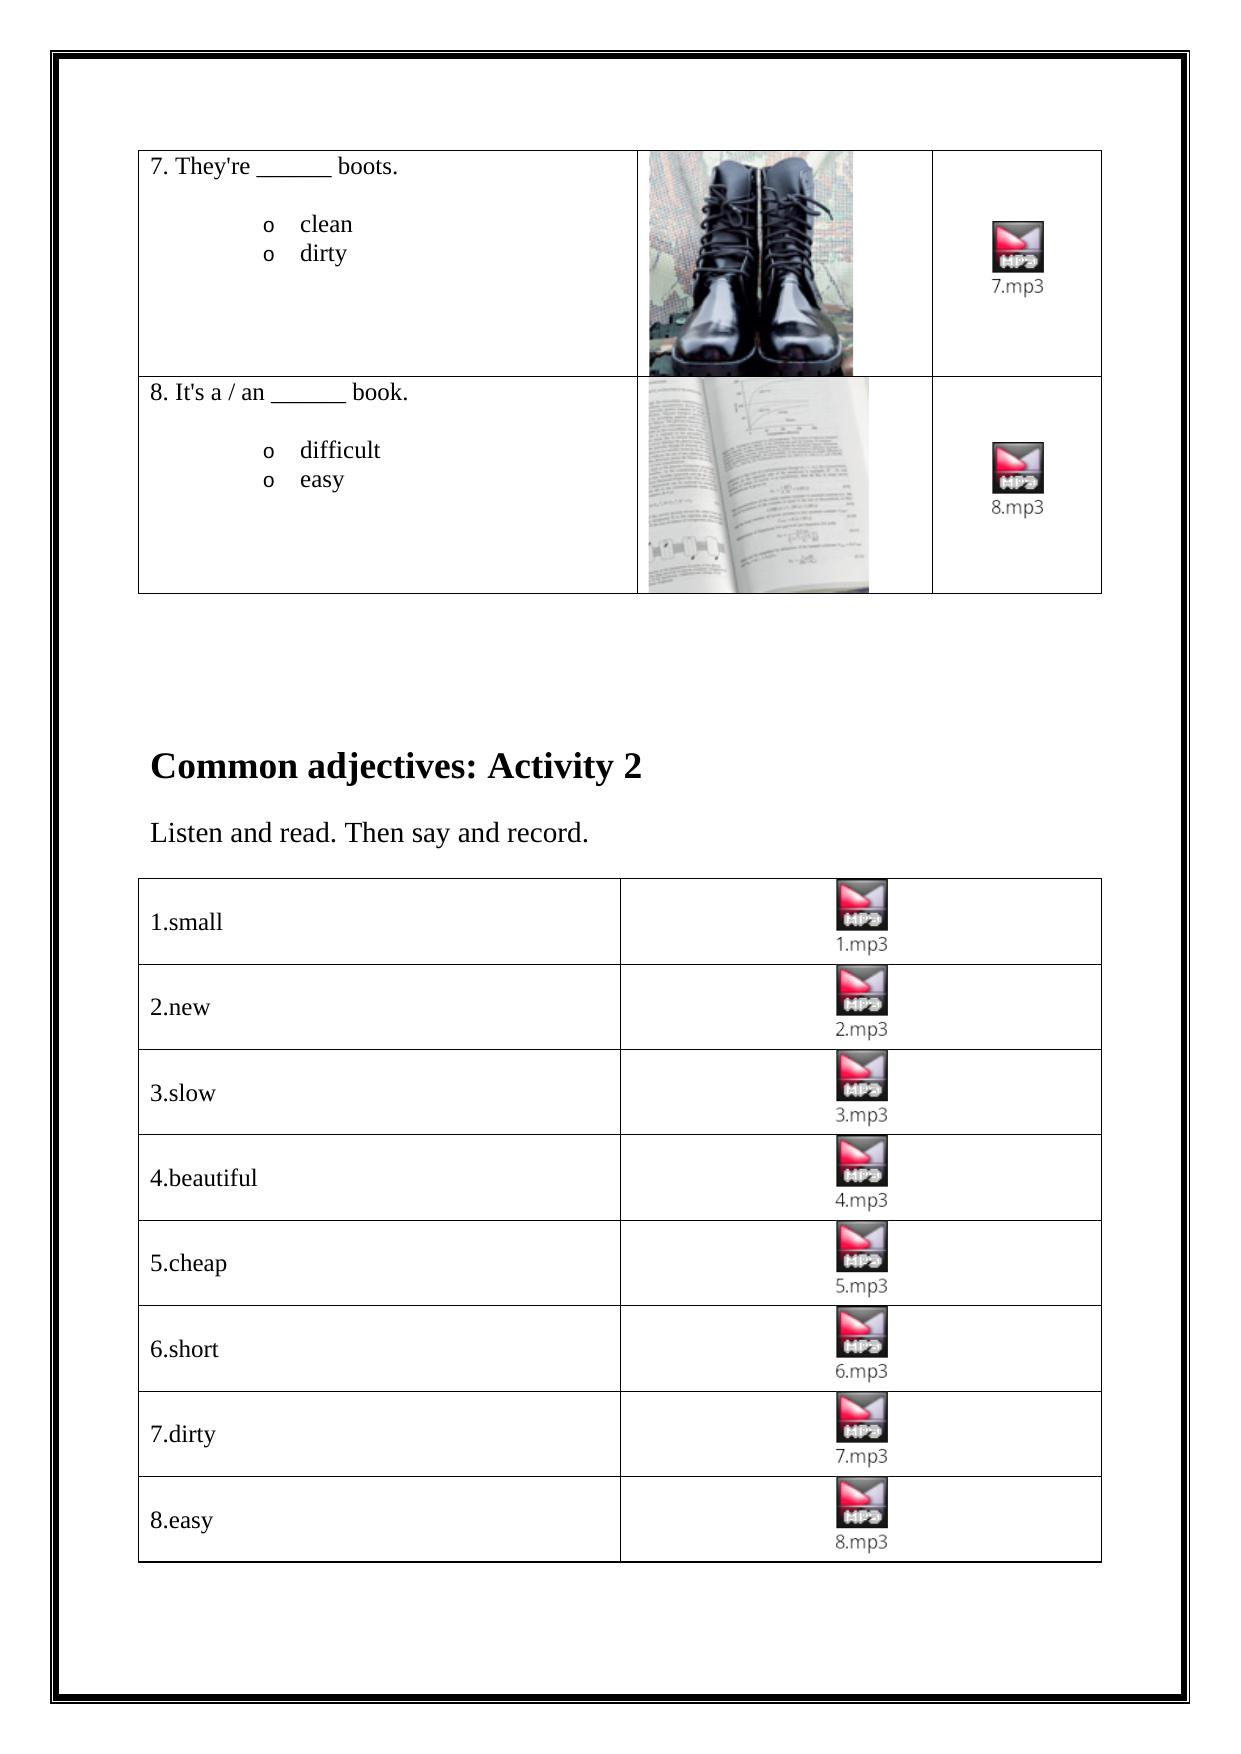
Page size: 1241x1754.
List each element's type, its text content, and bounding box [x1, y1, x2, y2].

table_cell [621, 1135, 1101, 1220]
table_cell [621, 1392, 1101, 1476]
table_cell [621, 1050, 1101, 1134]
picture [648, 377, 869, 593]
table_header 1.small [139, 879, 620, 963]
table_cell 8.easy [139, 1477, 620, 1561]
table_cell 8. It's a / an ______ book. difficult easy [139, 377, 637, 593]
table_cell [621, 1221, 1101, 1305]
table_cell 4.beautiful [139, 1135, 620, 1220]
table_cell [869, 377, 932, 593]
table_cell 7. They're ______ boots. clean dirty [139, 151, 637, 376]
table_cell 5.cheap [139, 1221, 620, 1305]
text Listen and read. Then say and record. [150, 815, 1090, 849]
table_header [621, 879, 1101, 963]
text Common adjectives: Activity 2 [150, 743, 1090, 786]
table_cell 2.new [139, 965, 620, 1049]
table_cell 6.short [139, 1306, 620, 1391]
table_cell [621, 965, 1101, 1049]
table_cell [933, 377, 1101, 593]
table_cell [854, 151, 932, 376]
table_cell [621, 1477, 1101, 1561]
table_cell [621, 1306, 1101, 1391]
table_cell 7.dirty [139, 1392, 620, 1476]
table_cell [933, 151, 1101, 376]
table_cell 3.slow [139, 1050, 620, 1134]
table_cell [638, 377, 648, 593]
picture [648, 151, 854, 376]
table_cell [638, 151, 648, 376]
